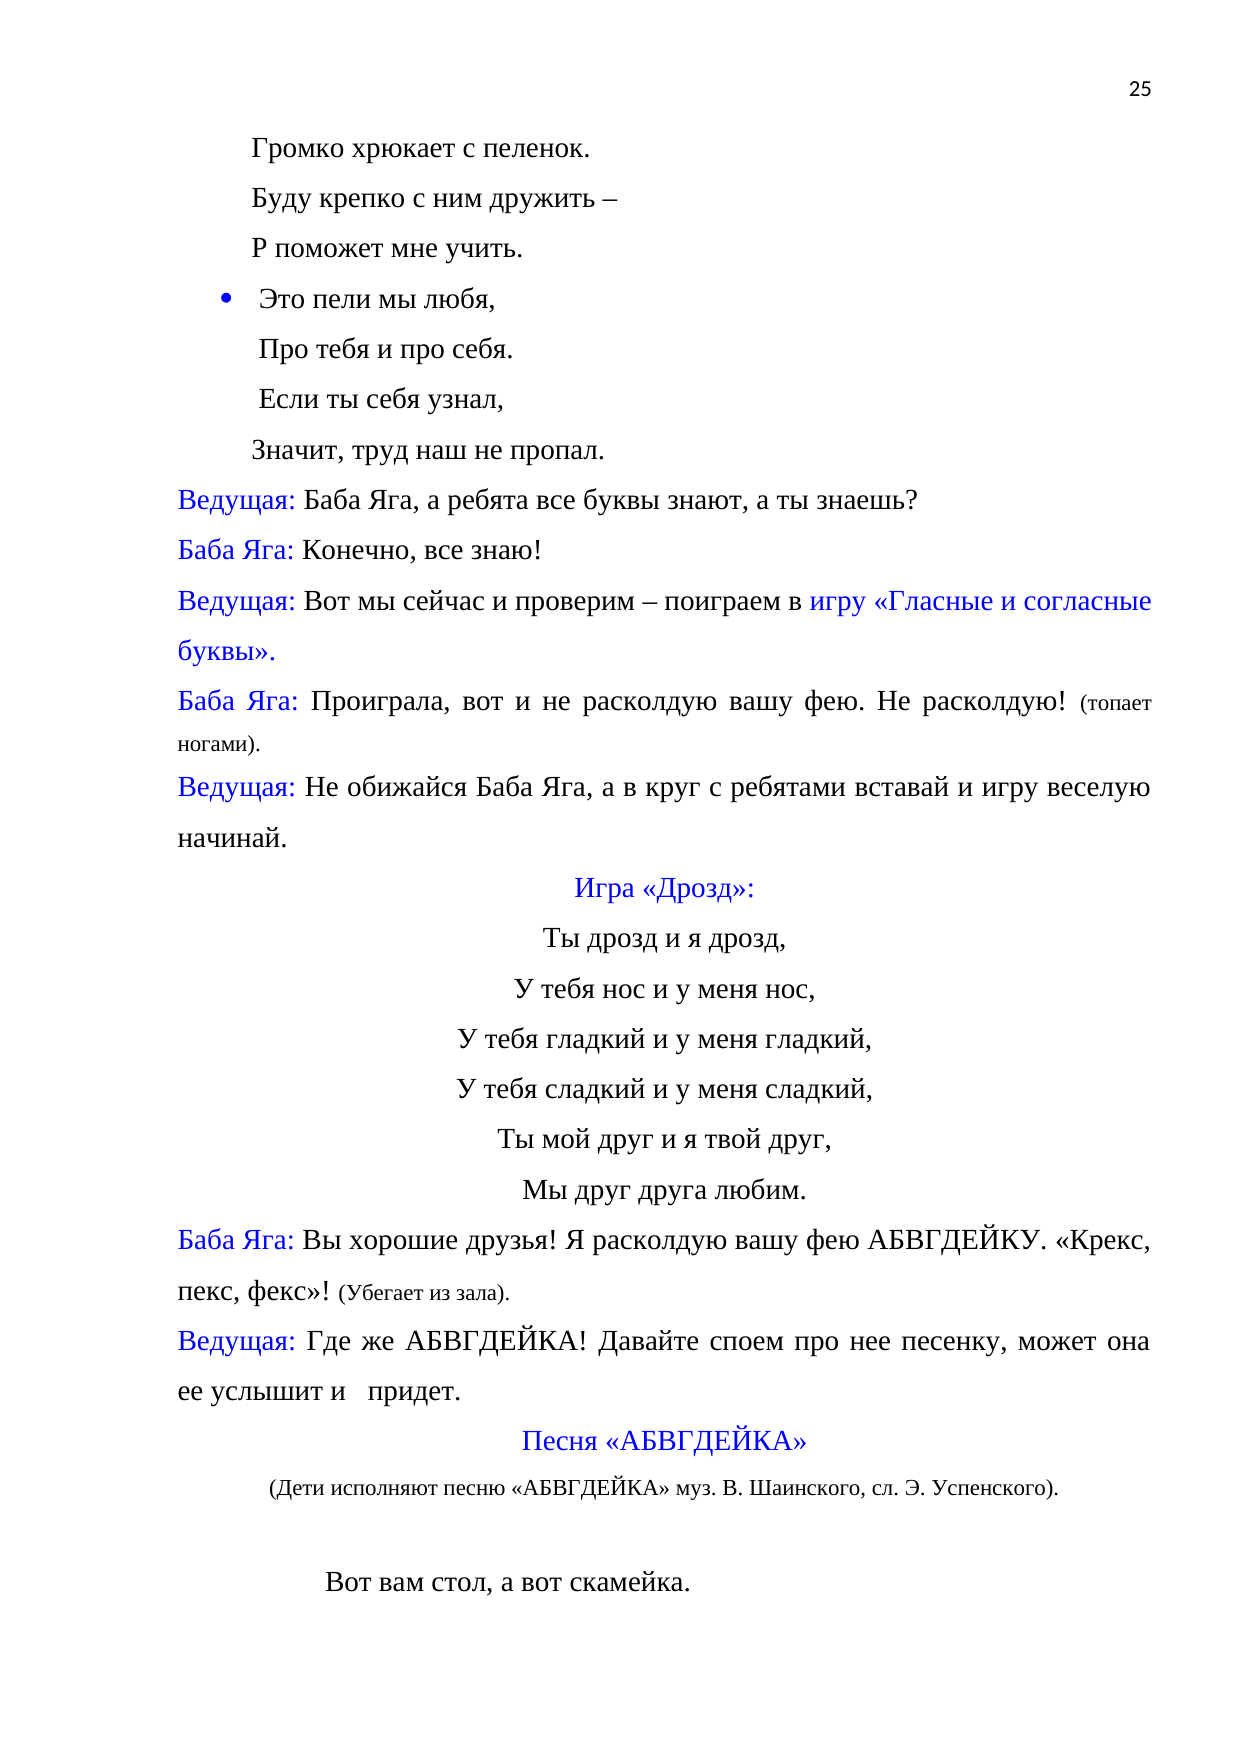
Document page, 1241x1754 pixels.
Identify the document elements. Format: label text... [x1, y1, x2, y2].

text У тебя гладкий и у меня гладкий, [177, 1021, 1152, 1054]
text Баба Яга: Вы хорошие друзья! Я расколдую вашу фею АБВГДЕЙКУ. «Крекс, пекс, фекс»! (Убегает из зала). [177, 1222, 1152, 1306]
text Если ты себя узнал, [177, 381, 1152, 415]
list Это пели мы любя, [221, 281, 1152, 314]
text (Дети исполняют песню «АБВГДЕЙКА» муз. В. Шаинского, сл. Э. Успенского). [177, 1474, 1152, 1500]
text Ведущая: Не обижайся Баба Яга, а в круг с ребятами вставай и игру веселую начинай. [177, 769, 1152, 853]
text Ты мой друг и я твой друг, [177, 1122, 1152, 1155]
text Ты дрозд и я дрозд, [177, 920, 1152, 954]
text Ведущая: Баба Яга, а ребята все буквы знают, а ты знаешь? [177, 482, 1152, 516]
text У тебя нос и у меня нос, [177, 971, 1152, 1004]
text Буду крепко с ним дружить – [177, 180, 1152, 214]
text Мы друг друга любим. [177, 1172, 1152, 1206]
text Про тебя и про себя. [177, 331, 1152, 365]
text Ведущая: Где же АБВГДЕЙКА! Давайте споем про нее песенку, может она ее услышит и придет. [177, 1323, 1152, 1407]
text Р поможет мне учить. [177, 230, 1152, 264]
text Вот вам стол, а вот скамейка. [325, 1564, 1152, 1597]
text Песня «АБВГДЕЙКА» [177, 1423, 1152, 1457]
text Баба Яга: Конечно, все знаю! [177, 532, 1152, 566]
text Игра «Дрозд»: [177, 870, 1152, 904]
text Ведущая: Вот мы сейчас и проверим – поиграем в игру «Гласные и согласные буквы». [177, 583, 1152, 667]
text У тебя сладкий и у меня сладкий, [177, 1071, 1152, 1105]
text Громко хрюкает с пеленок. [177, 130, 1152, 163]
text Баба Яга: Проиграла, вот и не расколдую вашу фею. Не расколдую! (топает ногами). [177, 683, 1152, 756]
text Значит, труд наш не пропал. [177, 432, 1152, 465]
